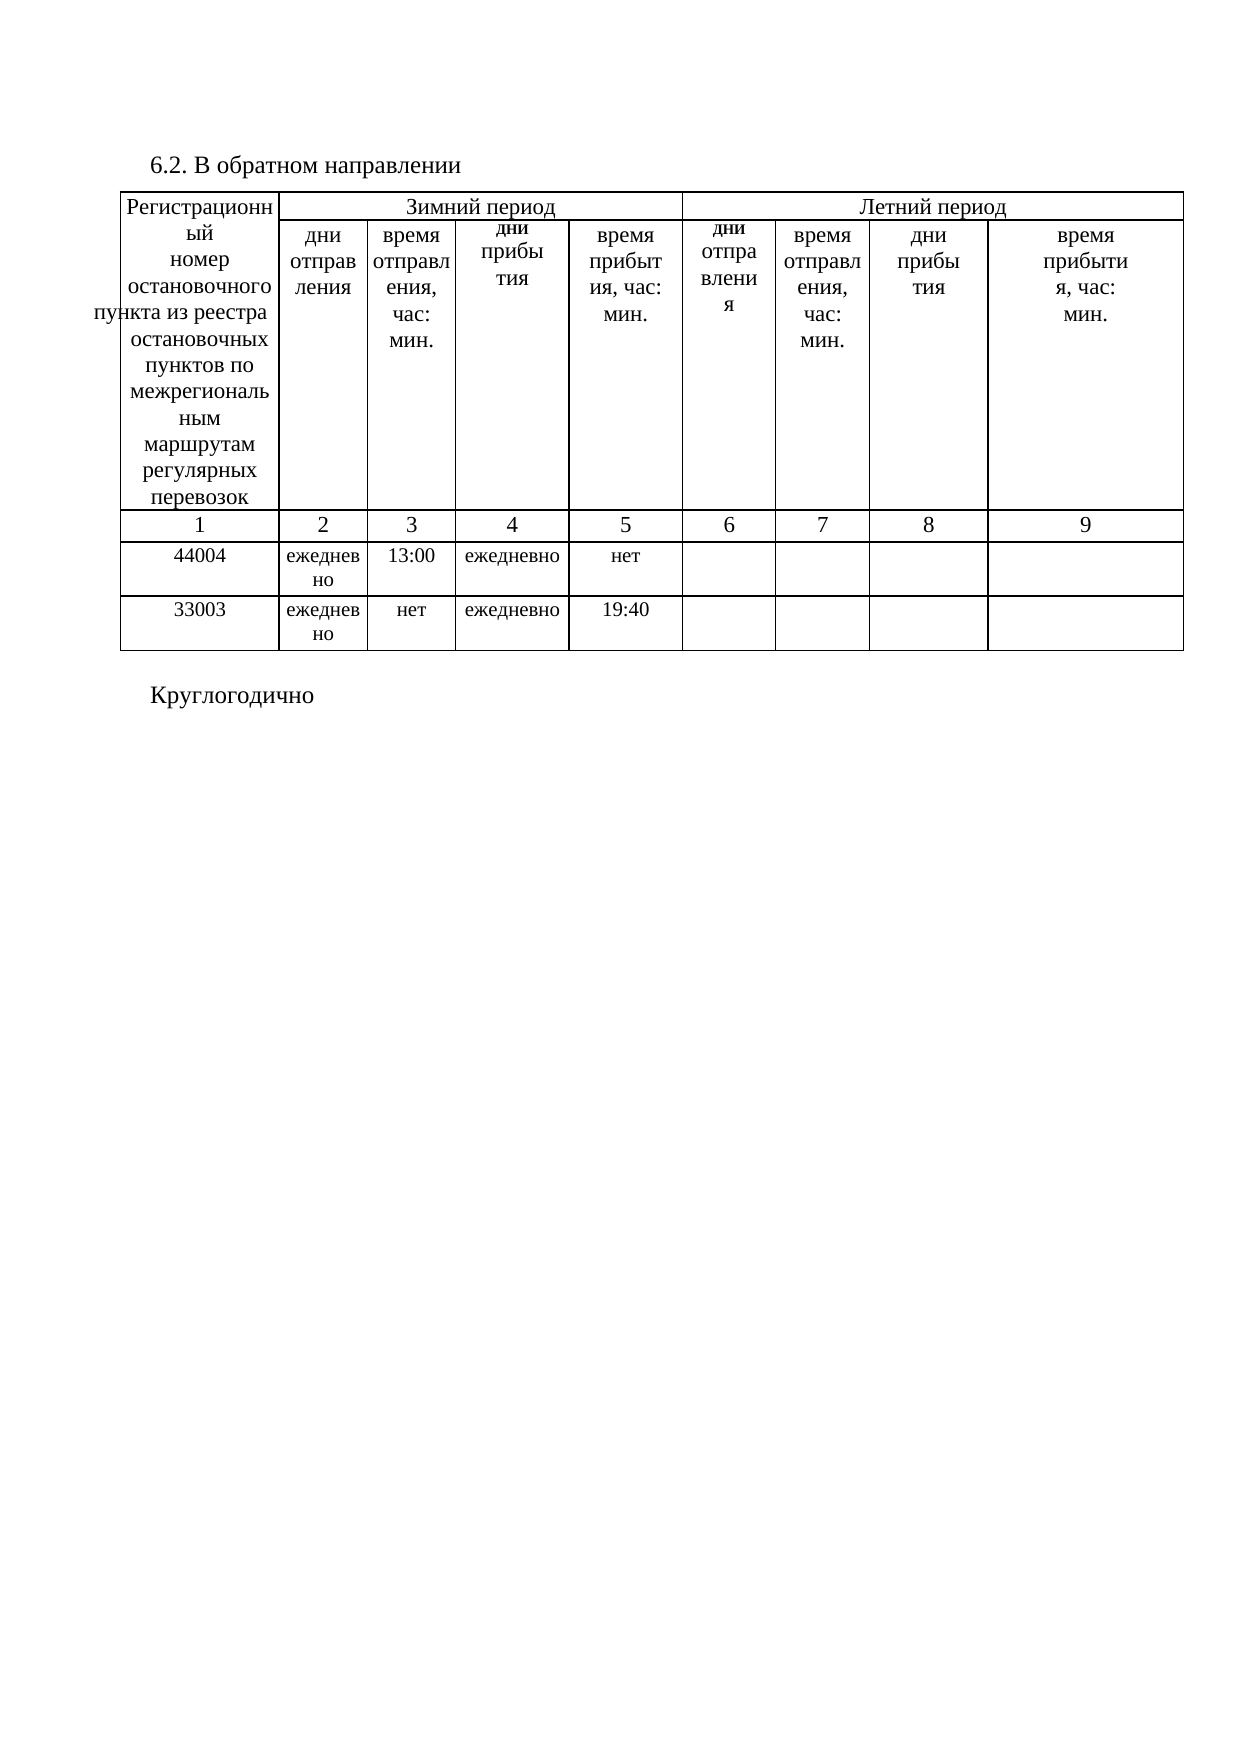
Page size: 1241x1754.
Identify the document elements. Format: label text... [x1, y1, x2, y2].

table_cell 1 [121, 511, 278, 541]
table_cell ежедневно [280, 597, 367, 650]
table_cell 13:00 [368, 543, 455, 595]
table_cell время отправл ения, час: мин. [776, 221, 869, 509]
table_cell 9 [989, 511, 1183, 541]
table_cell нет [570, 543, 682, 595]
table_cell нет [368, 597, 455, 650]
table_cell ежедневно [280, 543, 367, 595]
table_cell 5 [570, 511, 682, 541]
table_cell 3 [368, 511, 455, 541]
table_header Регистрационный номер остановочного пункта из реестра остановочных пунктов по межрегиональным маршрутам регулярных перевозок [121, 193, 278, 509]
table_cell [683, 543, 775, 595]
table_cell ДНИ отпра влени я [683, 221, 775, 509]
table_cell ДНИ прибы тия [456, 221, 568, 509]
table_cell дни отправ ления [280, 221, 367, 509]
table_cell время отправл ения, час: мин. [368, 221, 455, 509]
table_cell [870, 543, 987, 595]
table_cell [776, 597, 869, 650]
table_cell ежедневно [456, 597, 568, 650]
table_cell 19:40 [570, 597, 682, 650]
text Круглогодично [150, 680, 1090, 709]
table_cell [776, 543, 869, 595]
text 6.2. В обратном направлении [150, 150, 1090, 179]
table_cell дни прибы тия [870, 221, 987, 509]
table_cell 4 [456, 511, 568, 541]
table_cell 7 [776, 511, 869, 541]
table_cell время прибыт ия, час: мин. [570, 221, 682, 509]
table_cell [870, 597, 987, 650]
table_header Летний период [683, 193, 1183, 219]
table_cell 33003 [121, 597, 278, 650]
table_cell 8 [870, 511, 987, 541]
table_cell ежедневно [456, 543, 568, 595]
table_cell 44004 [121, 543, 278, 595]
table_cell [683, 597, 775, 650]
table_cell [989, 543, 1183, 595]
table_cell время прибыти я, час: мин. [989, 221, 1183, 509]
table_header Зимний период [280, 193, 682, 219]
table_cell 2 [280, 511, 367, 541]
table_cell [989, 597, 1183, 650]
table_cell 6 [683, 511, 775, 541]
